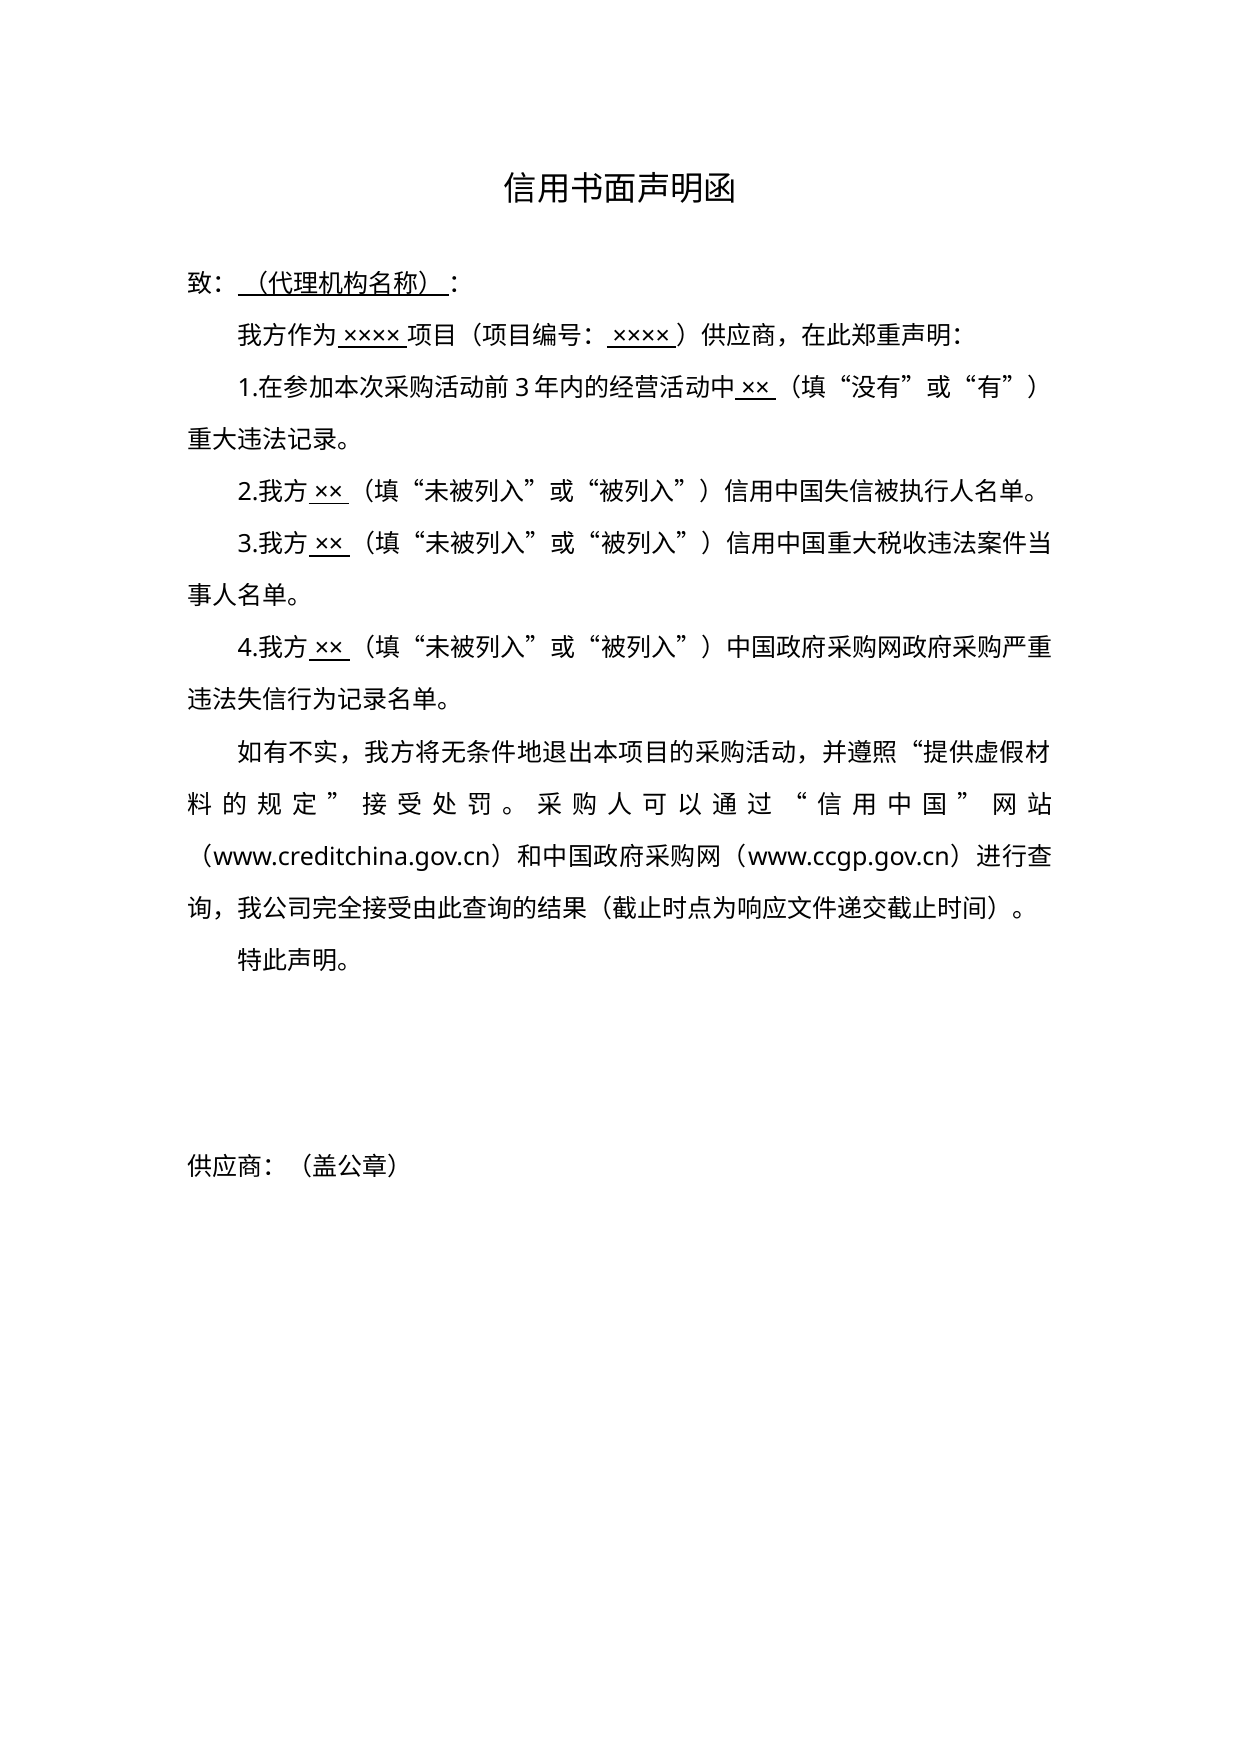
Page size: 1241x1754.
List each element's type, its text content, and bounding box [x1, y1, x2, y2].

text 信用书面声明函 [187, 162, 1053, 210]
text 我方作为 ×××× 项目（项目编号： ×××× ）供应商，在此郑重声明： [187, 303, 1053, 355]
text 如有不实，我方将无条件地退出本项目的采购活动，并遵照“提供虚假材料的规定”接受处罚。采购人可以通过“信用中国”网站（www.creditchina.gov.cn）和中国政府采购网（www.ccgp.gov.cn）进行查询，我公司完全接受由此查询的结果（截止时点为响应文件递交截止时间）。 [187, 719, 1053, 928]
text 供应商：（盖公章） [187, 1132, 1053, 1197]
text 3.我方 ×× （填“未被列入”或“被列入”）信用中国重大税收违法案件当事人名单。 [187, 511, 1053, 615]
text 特此声明。 [187, 928, 1053, 980]
text 致： （代理机构名称） ： [187, 251, 1053, 303]
text 1.在参加本次采购活动前3年内的经营活动中 ×× （填“没有”或“有”）重大违法记录。 [187, 355, 1053, 459]
text 2.我方 ×× （填“未被列入”或“被列入”）信用中国失信被执行人名单。 [187, 459, 1053, 511]
text 4.我方 ×× （填“未被列入”或“被列入”）中国政府采购网政府采购严重违法失信行为记录名单。 [187, 615, 1053, 719]
